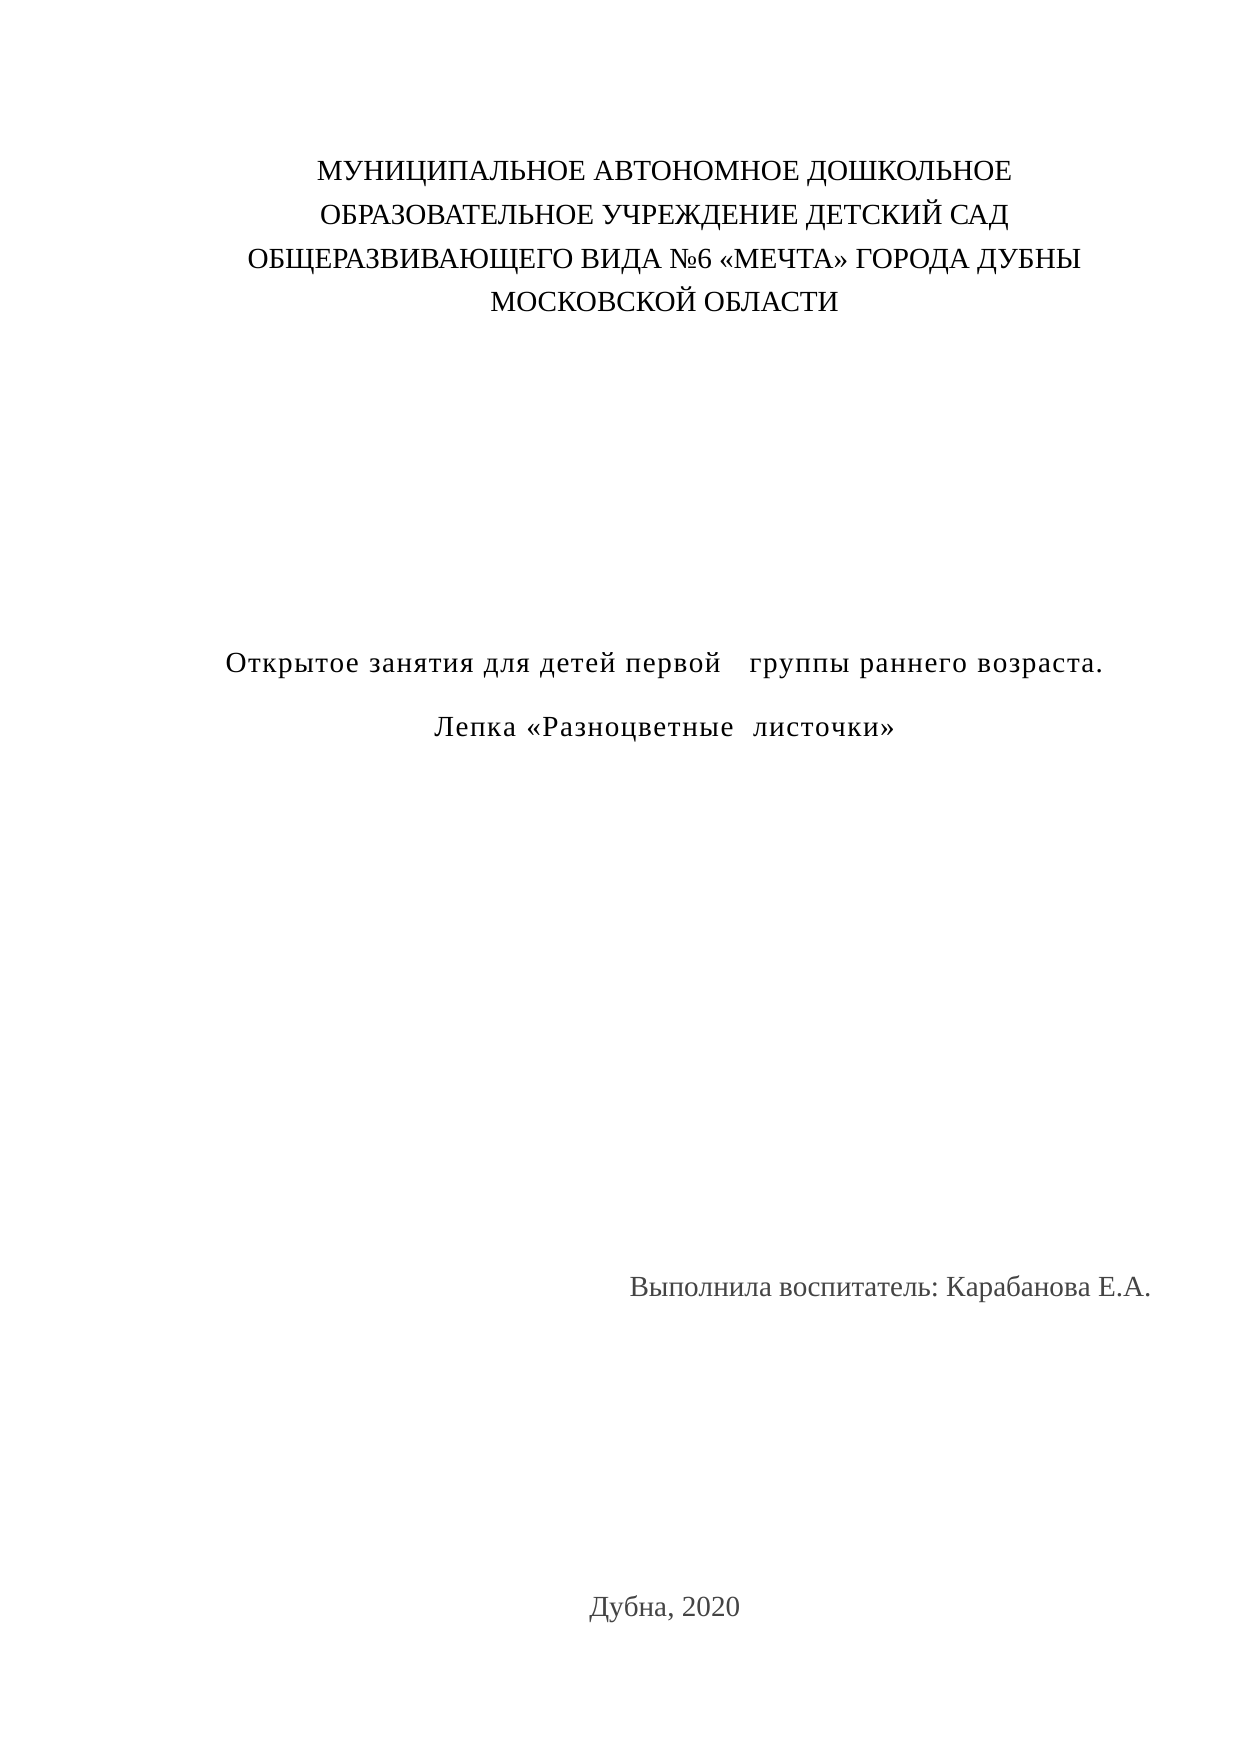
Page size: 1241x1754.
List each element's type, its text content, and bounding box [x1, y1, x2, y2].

text Открытое занятия для детей первой группы раннего возраста. [177, 638, 1152, 679]
text Выполнила воспитатель: Карабанова Е.А. [177, 1269, 1152, 1303]
text Лепка «Разноцветные листочки» [177, 702, 1152, 743]
text МУНИЦИПАЛЬНОЕ АВТОНОМНОЕ ДОШКОЛЬНОЕ ОБРАЗОВАТЕЛЬНОЕ УЧРЕЖДЕНИЕ ДЕТСКИЙ САД ОБЩЕРАЗВИВАЮЩЕГО ВИДА №6 «МЕЧТА» ГОРОДА ДУБНЫ МОСКОВСКОЙ ОБЛАСТИ [177, 143, 1152, 318]
text Дубна, 2020 [177, 1589, 1152, 1622]
